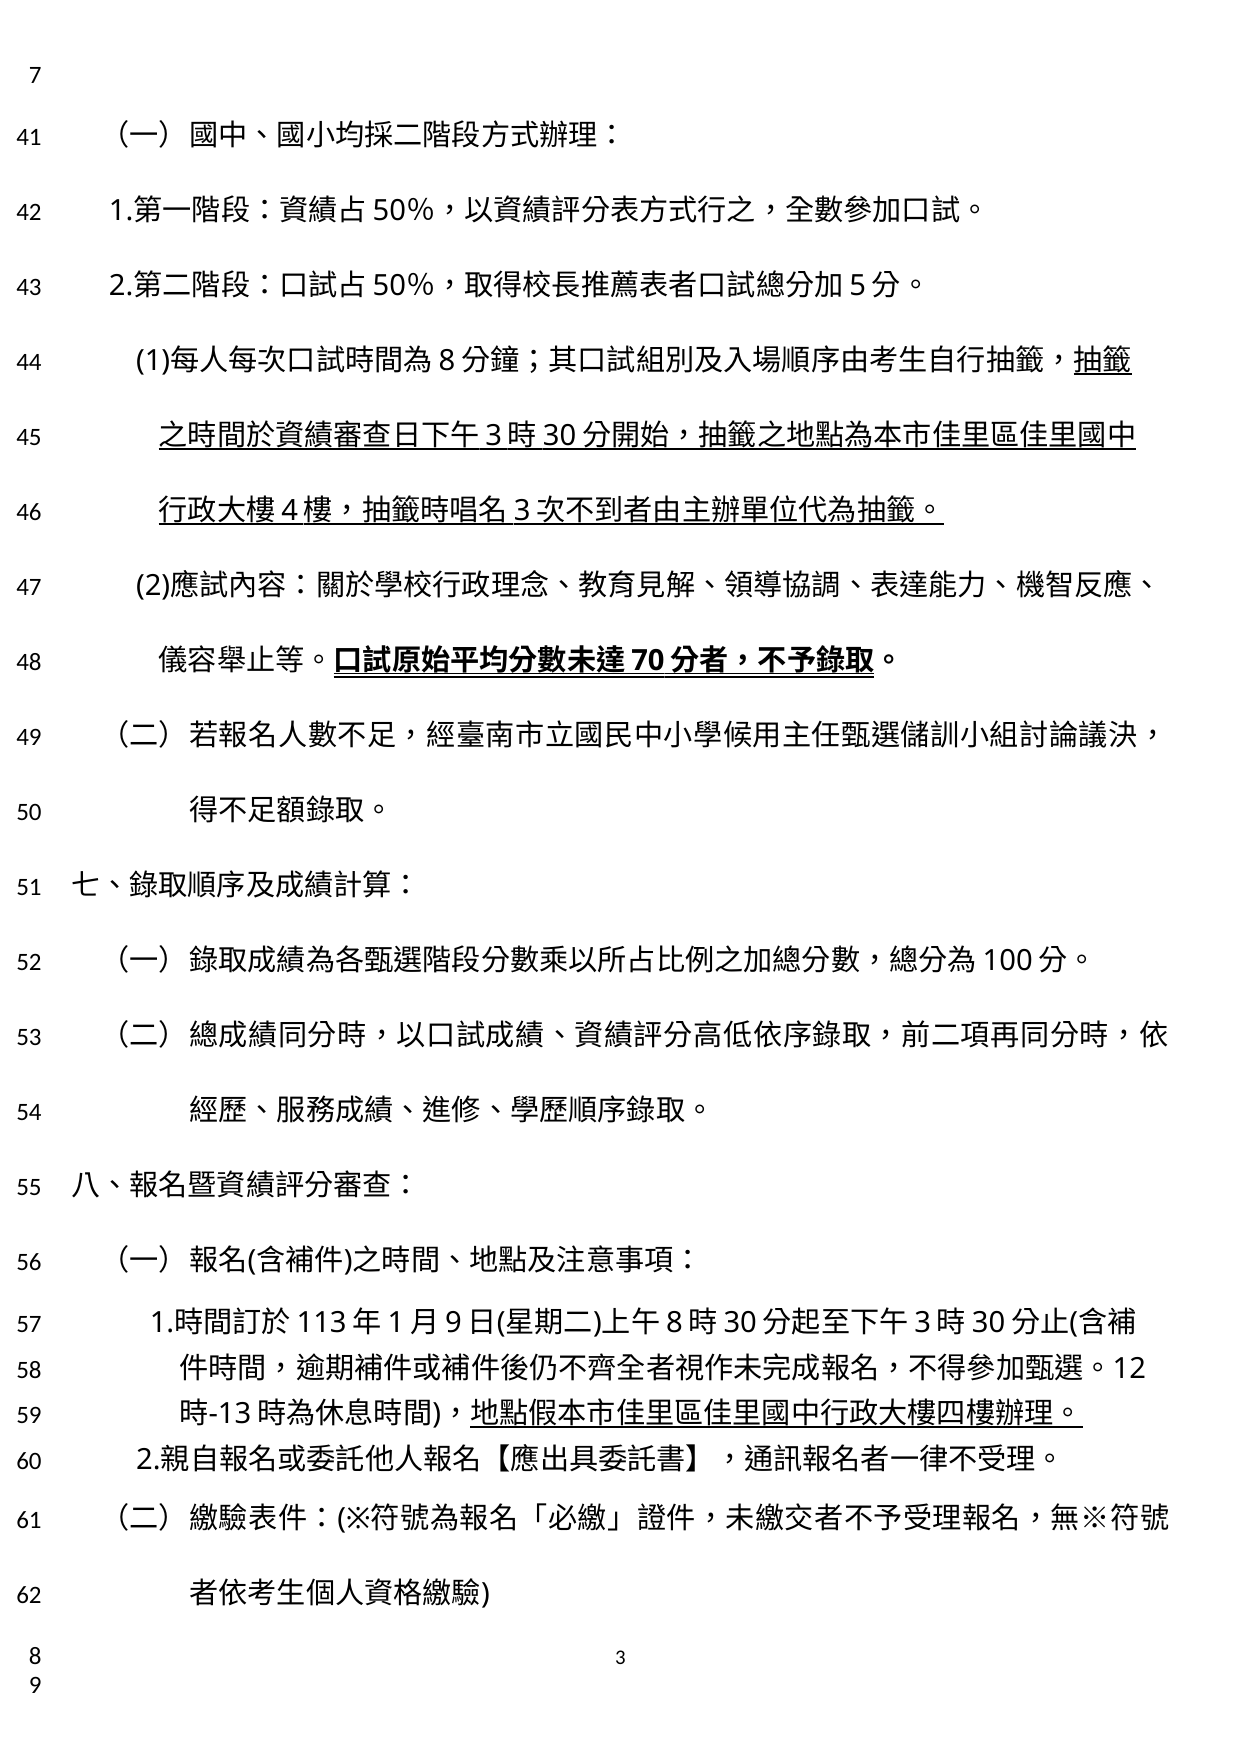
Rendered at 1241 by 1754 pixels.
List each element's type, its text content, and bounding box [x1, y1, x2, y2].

text 時-13時為休息時間)，地點假本市佳里區佳里國中行政大樓四樓辦理。 [121, 1387, 1169, 1433]
text 2.親自報名或委託他人報名【應出具委託書】，通訊報名者一律不受理。 [121, 1433, 1169, 1479]
text 八、報名暨資績評分審查： [71, 1146, 1169, 1221]
text 之時間於資績審查日下午3時30分開始，抽籤之地點為本市佳里區佳里國中 [121, 396, 1169, 471]
text (2)應試內容：關於學校行政理念、教育見解、領導協調、表達能力、機智反應、 [121, 546, 1169, 621]
list 若報名人數不足，經臺南市立國民中小學候用主任甄選儲訓小組討論議決，得不足額錄取。 [100, 696, 1169, 846]
text 1.第一階段：資績占50％，以資績評分表方式行之，全數參加口試。 [71, 171, 1169, 246]
text 行政大樓4樓，抽籤時唱名3次不到者由主辦單位代為抽籤。 [121, 471, 1169, 546]
list 錄取成績為各甄選階段分數乘以所占比例之加總分數，總分為100分。 [100, 921, 1169, 996]
text 2.第二階段：口試占50％，取得校長推薦表者口試總分加5分。 [71, 246, 1169, 321]
text 1.時間訂於113年1月9日(星期二)上午8時30分起至下午3時30分止(含補 [96, 1296, 1169, 1341]
text 儀容舉止等。口試原始平均分數未達70分者，不予錄取。 [121, 621, 1169, 696]
text 七、錄取順序及成績計算： [71, 846, 1169, 921]
text (1)每人每次口試時間為8分鐘；其口試組別及入場順序由考生自行抽籤，抽籤 [121, 321, 1169, 396]
list 繳驗表件：(※符號為報名「必繳」證件，未繳交者不予受理報名，無※符號者依考生個人資格繳驗) [100, 1479, 1169, 1629]
list 報名(含補件)之時間、地點及注意事項： [100, 1221, 1169, 1296]
list 總成績同分時，以口試成績、資績評分高低依序錄取，前二項再同分時，依經歷、服務成績、進修、學歷順序錄取。 [100, 996, 1169, 1146]
text 件時間，逾期補件或補件後仍不齊全者視作未完成報名，不得參加甄選。12 [121, 1341, 1169, 1387]
list 國中、國小均採二階段方式辦理： [100, 96, 1169, 171]
